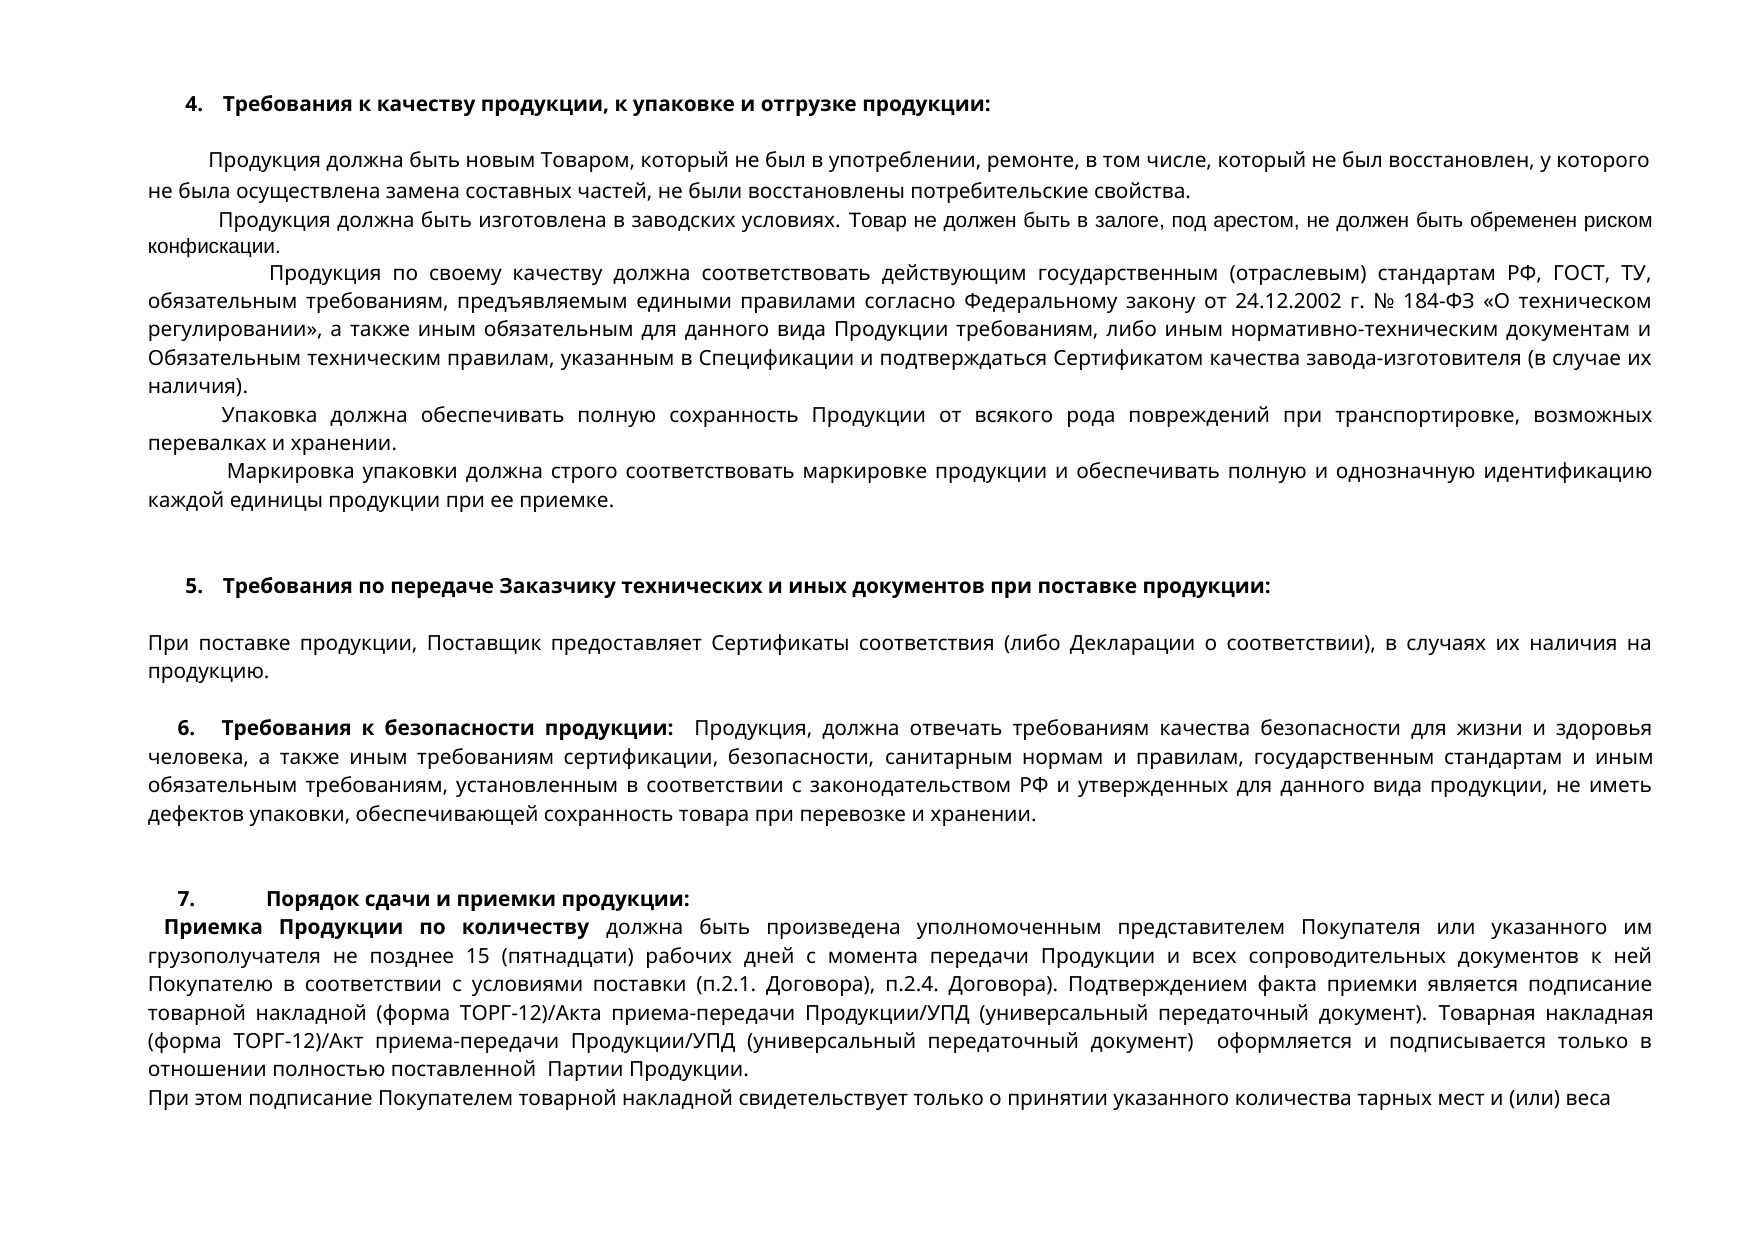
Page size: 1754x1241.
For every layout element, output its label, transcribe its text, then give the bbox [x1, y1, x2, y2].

text Упаковка должна обеспечивать полную сохранность Продукции от всякого рода повреждений при транспортировке, возможных перевалках и хранении. [148, 400, 1654, 457]
list При поставке продукции, Поставщик предоставляет Сертификаты соответствия (либо Декларации о соответствии), в случаях их наличия на продукцию. [148, 628, 1654, 685]
text Продукция должна быть изготовлена в заводских условиях. Товар не должен быть в залоге, под арестом, не должен быть обременен риском конфискации. [148, 205, 1654, 258]
list Порядок сдачи и приемки продукции: [148, 884, 1654, 912]
list Требования к качеству продукции, к упаковке и отгрузке продукции: [185, 89, 1654, 117]
list Требования к безопасности продукции: Продукция, должна отвечать требованиям качества безопасности для жизни и здоровья человека, а также иным требованиям сертификации, безопасности, санитарным нормам и правилам, государственным стандартам и иным обязательным требованиям, установленным в соответствии с законодательством РФ и утвержденных для данного вида продукции, не иметь дефектов упаковки, обеспечивающей сохранность товара при перевозке и хранении. [148, 713, 1654, 827]
list Приемка Продукции по количеству должна быть произведена уполномоченным представителем Покупателя или указанного им грузополучателя не позднее 15 (пятнадцати) рабочих дней с момента передачи Продукции и всех сопроводительных документов к ней Покупателю в соответствии с условиями поставки (п.2.1. Договора), п.2.4. Договора). Подтверждением факта приемки является подписание товарной накладной (форма ТОРГ-12)/Акта приема-передачи Продукции/УПД (универсальный передаточный документ). Товарная накладная (форма ТОРГ-12)/Акт приема-передачи Продукции/УПД (универсальный передаточный документ) оформляется и подписывается только в отношении полностью поставленной Партии Продукции. [148, 912, 1654, 1083]
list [148, 1083, 1654, 1111]
text Продукция должна быть новым Товаром, который не был в употреблении, ремонте, в том числе, который не был восстановлен, у которого не была осуществлена замена составных частей, не были восстановлены потребительские свойства. [148, 146, 1654, 205]
text Маркировка упаковки должна строго соответствовать маркировке продукции и обеспечивать полную и однозначную идентификацию каждой единицы продукции при ее приемке. [148, 457, 1654, 513]
text Продукция по своему качеству должна соответствовать действующим государственным (отраслевым) стандартам РФ, ГОСТ, ТУ, обязательным требованиям, предъявляемым едиными правилами согласно Федеральному закону от 24.12.2002 г. № 184-ФЗ «О техническом регулировании», а также иным обязательным для данного вида Продукции требованиям, либо иным нормативно-техническим документам и Обязательным техническим правилам, указанным в Спецификации и подтверждаться Сертификатом качества завода-изготовителя (в случае их наличия). [148, 258, 1654, 400]
list Требования по передаче Заказчику технических и иных документов при поставке продукции: [185, 571, 1654, 599]
